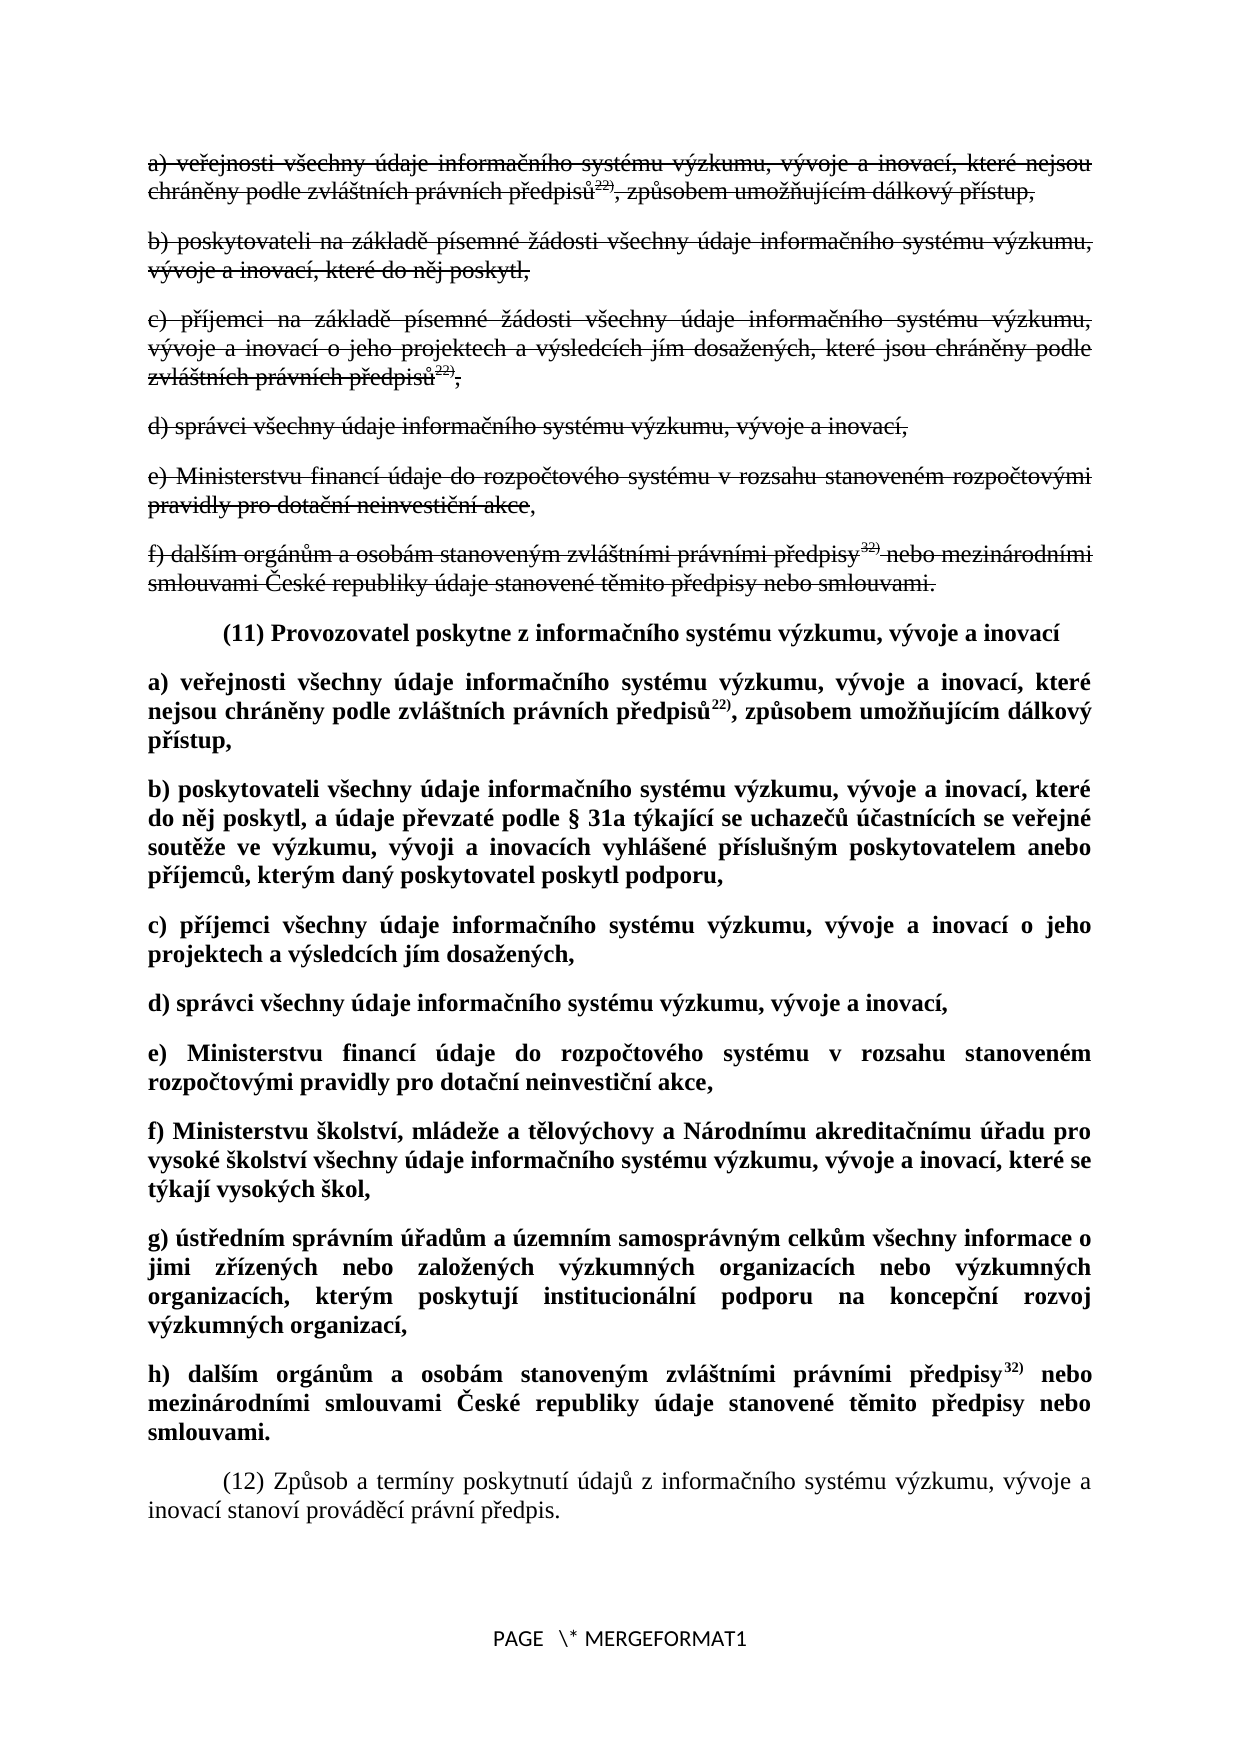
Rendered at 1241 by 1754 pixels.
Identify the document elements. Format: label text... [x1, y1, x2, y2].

text c) příjemci všechny údaje informačního systému výzkumu, vývoje a inovací o jeho projektech a výsledcích jím dosažených, [148, 910, 1092, 968]
text b) poskytovateli na základě písemné žádosti všechny údaje informačního systému výzkumu, vývoje a inovací, které do něj poskytl, [148, 226, 1092, 242]
text (11) Provozovatel poskytne z informačního systému výzkumu, vývoje a inovací [148, 618, 1092, 646]
text a) veřejnosti všechny údaje informačního systému výzkumu, vývoje a inovací, které nejsou chráněny podle zvláštních právních předpisů22), způsobem umožňujícím dálkový přístup, [148, 667, 1092, 753]
text b) poskytovateli všechny údaje informačního systému výzkumu, vývoje a inovací, které do něj poskytl, a údaje převzaté podle § 31a týkající se uchazečů účastnících se veřejné soutěže ve výzkumu, vývoji a inovacích vyhlášené příslušným poskytovatelem anebo příjemců, kterým daný poskytovatel poskytl podporu, [148, 774, 1092, 889]
text c) příjemci na základě písemné žádosti všechny údaje informačního systému výzkumu, vývoje a inovací o jeho projektech a výsledcích jím dosažených, které jsou chráněny podle zvláštních právních předpisů22), [148, 321, 1092, 349]
text h) dalším orgánům a osobám stanoveným zvláštními právními předpisy32) nebo mezinárodními smlouvami České republiky údaje stanovené těmito předpisy nebo smlouvami. [148, 1359, 1092, 1446]
text a) veřejnosti všechny údaje informačního systému výzkumu, vývoje a inovací, které nejsou chráněny podle zvláštních právních předpisů22), způsobem umožňujícím dálkový přístup, [148, 148, 1092, 163]
text e) Ministerstvu financí údaje do rozpočtového systému v rozsahu stanoveném rozpočtovými pravidly pro dotační neinvestiční akce, [148, 461, 1092, 477]
text c) příjemci na základě písemné žádosti všechny údaje informačního systému výzkumu, vývoje a inovací o jeho projektech a výsledcích jím dosažených, které jsou chráněny podle zvláštních právních předpisů22), [148, 304, 1092, 320]
text (12) Způsob a termíny poskytnutí údajů z informačního systému výzkumu, vývoje a inovací stanoví prováděcí právní předpis. [148, 1466, 1092, 1524]
text e) Ministerstvu financí údaje do rozpočtového systému v rozsahu stanoveném rozpočtovými pravidly pro dotační neinvestiční akce, [148, 1038, 1092, 1096]
text b) poskytovateli na základě písemné žádosti všechny údaje informačního systému výzkumu, vývoje a inovací, které do něj poskytl, [148, 243, 1092, 283]
text d) správci všechny údaje informačního systému výzkumu, vývoje a inovací, [148, 411, 1092, 440]
text g) ústředním správním úřadům a územním samosprávným celkům všechny informace o jimi zřízených nebo založených výzkumných organizacích nebo výzkumných organizacích, kterým poskytují institucionální podporu na koncepční rozvoj výzkumných organizací, [148, 1223, 1092, 1338]
text e) Ministerstvu financí údaje do rozpočtového systému v rozsahu stanoveném rozpočtovými pravidly pro dotační neinvestiční akce, [148, 478, 1092, 518]
text d) správci všechny údaje informačního systému výzkumu, vývoje a inovací, [148, 988, 1092, 1017]
text f) dalším orgánům a osobám stanoveným zvláštními právními předpisy32) nebo mezinárodními smlouvami České republiky údaje stanovené těmito předpisy nebo smlouvami. [148, 539, 1092, 597]
text a) veřejnosti všechny údaje informačního systému výzkumu, vývoje a inovací, které nejsou chráněny podle zvláštních právních předpisů22), způsobem umožňujícím dálkový přístup, [148, 165, 1092, 205]
text f) Ministerstvu školství, mládeže a tělovýchovy a Národnímu akreditačnímu úřadu pro vysoké školství všechny údaje informačního systému výzkumu, vývoje a inovací, které se týkají vysokých škol, [148, 1116, 1092, 1203]
text c) příjemci na základě písemné žádosti všechny údaje informačního systému výzkumu, vývoje a inovací o jeho projektech a výsledcích jím dosažených, které jsou chráněny podle zvláštních právních předpisů22), [148, 350, 1092, 391]
